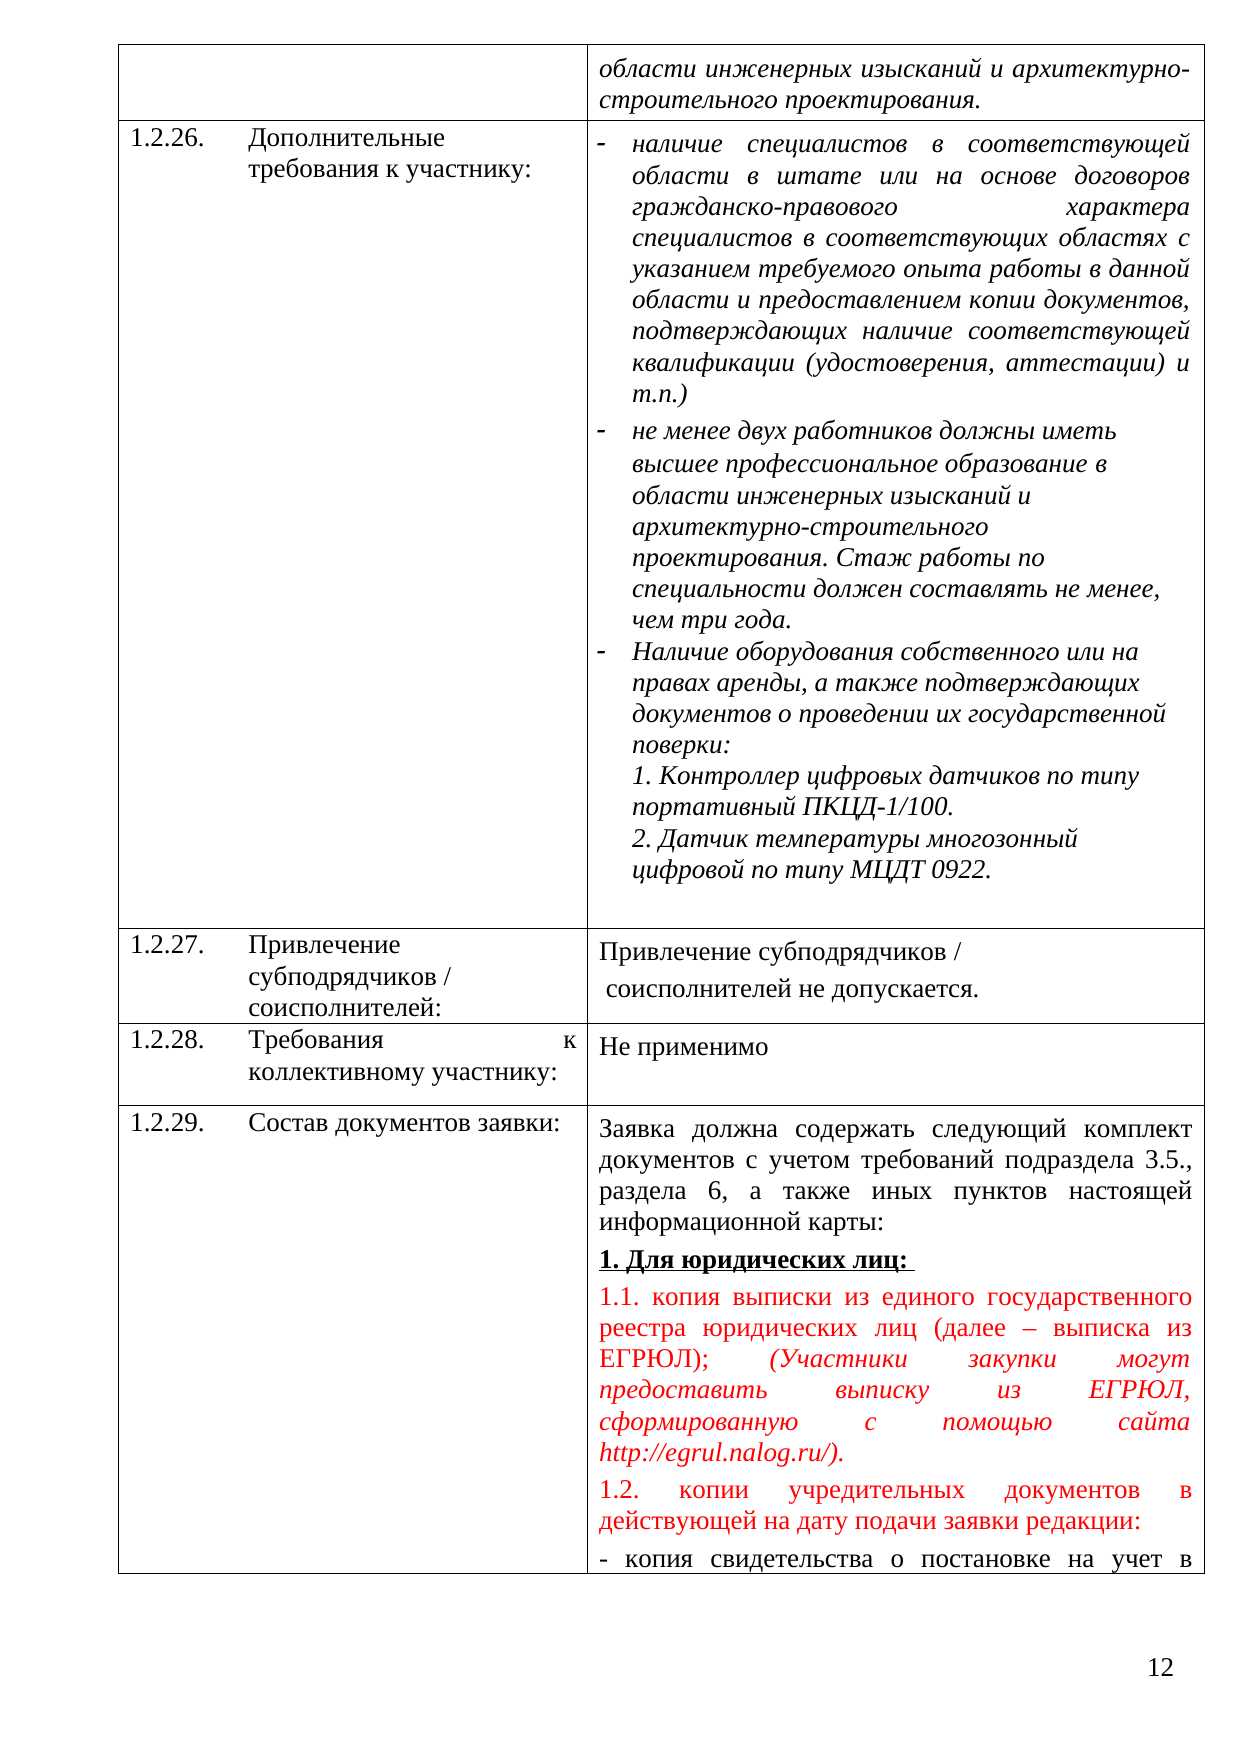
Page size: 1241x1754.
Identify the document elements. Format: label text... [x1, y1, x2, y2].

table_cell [119, 1106, 587, 1573]
table_cell Требования к коллективному участнику: [119, 1024, 587, 1105]
table_cell Не применимо [588, 1024, 1204, 1105]
table_cell Дополнительные требования к участнику: [119, 121, 587, 928]
table_cell Привлечение субподрядчиков / соисполнителей: [119, 929, 587, 1023]
table_cell наличие специалистов в соответствующей области в штате или на основе договоров гражданско-правового характера специалистов в соответствующих областях с указанием требуемого опыта работы в данной области и предоставлением копии документов, подтверждающих наличие соответствующей квалификации (удостоверения, аттестации) и т.п.) не менее двух работников должны иметь высшее профессиональное образование в области инженерных изысканий и архитектурно-строительного проектирования. Стаж работы по специальности должен составлять не менее, чем три года. Наличие оборудования собственного или на правах аренды, а также подтверждающих документов о проведении их государственной поверки: 1. Контроллер цифровых датчиков по типу портативный ПКЦД-1/100. 2. Датчик температуры многозонный цифровой по типу МЦДТ 0922. [588, 121, 1204, 928]
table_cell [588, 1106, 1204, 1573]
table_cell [588, 45, 1204, 120]
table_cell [119, 45, 587, 120]
table_cell Привлечение субподрядчиков / соисполнителей не допускается. [588, 929, 1204, 1023]
